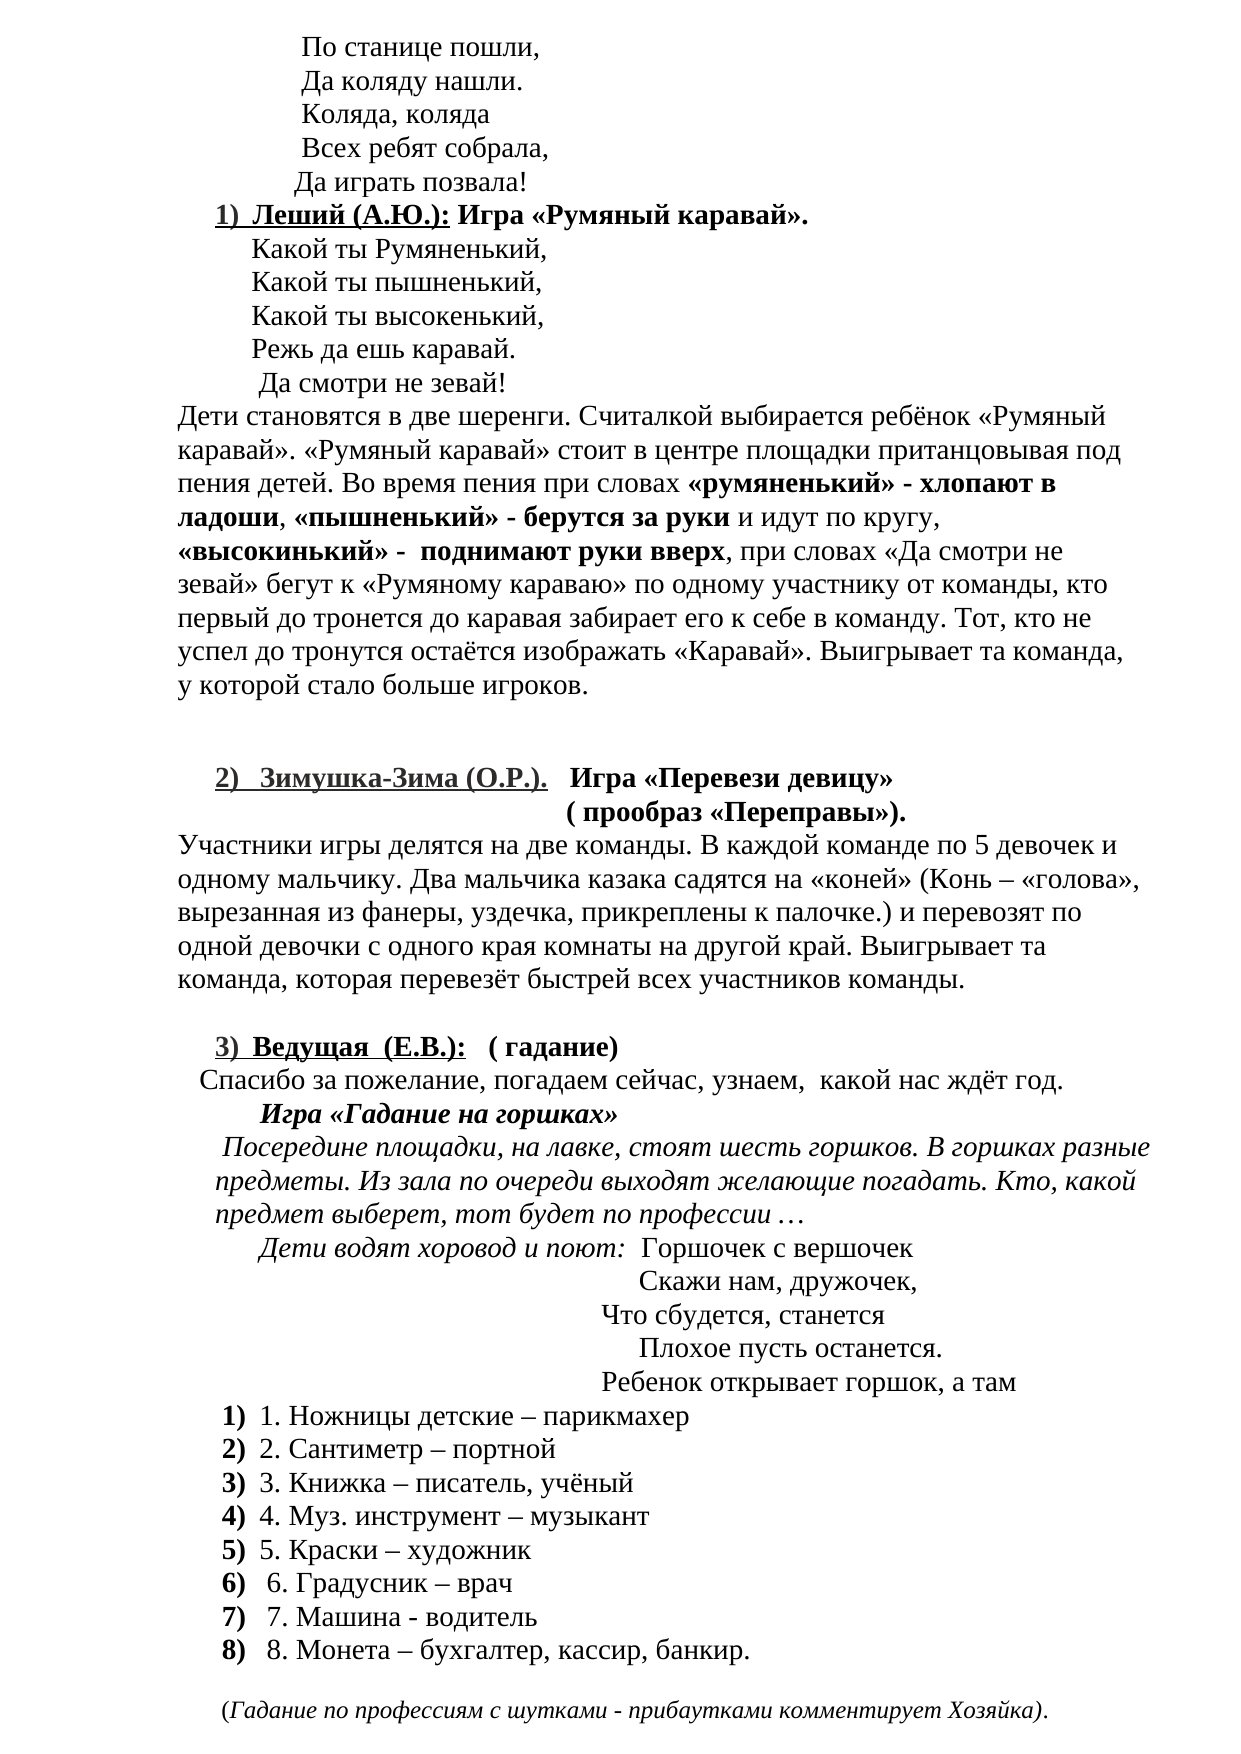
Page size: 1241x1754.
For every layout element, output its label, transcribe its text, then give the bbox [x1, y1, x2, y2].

list Леший (А.Ю.): Игра «Румяный каравай». [457, 197, 1152, 231]
text (Гадание по профессиям с шутками - прибаутками комментирует Хозяйка). [215, 1695, 1152, 1723]
list 2. Сантиметр – портной [222, 1431, 1152, 1465]
list 7. Машина - водитель [222, 1599, 1152, 1632]
text Да коляду нашли. [177, 63, 1152, 97]
list Плохое пусть останется. [252, 1331, 1152, 1364]
text Посередине площадки, на лавке, стоят шесть горшков. В горшках разные предметы. Из зала по очереди выходят желающие погадать. Кто, какой предмет выберет, тот будет по профессии … [215, 1129, 1152, 1230]
text Да играть позвала! [177, 164, 1152, 197]
text Какой ты Румяненький, [251, 231, 1152, 264]
list 1. Ножницы детские – парикмахер [222, 1398, 1152, 1431]
list 3. Книжка – писатель, учёный [222, 1465, 1152, 1498]
text ( прообраз «Переправы»). [252, 794, 1152, 827]
text Коляда, коляда [177, 97, 1152, 130]
list Ведущая (Е.В.): ( гадание) [488, 1029, 1152, 1062]
text Какой ты пышненький, [251, 264, 1152, 298]
list 8. Монета – бухгалтер, кассир, банкир. [222, 1632, 1152, 1666]
list Дети водят хоровод и поют: Горшочек с вершочек [252, 1230, 1152, 1263]
list 6. Градусник – врач [222, 1565, 1152, 1599]
list 4. Муз. инструмент – музыкант [222, 1498, 1152, 1532]
text Всех ребят собрала, [177, 130, 1152, 164]
text Участники игры делятся на две команды. В каждой команде по 5 девочек и одному мальчику. Два мальчика казака садятся на «коней» (Конь – «голова», вырезанная из фанеры, уздечка, прикреплены к палочке.) и перевозят по одной девочки с одного края комнаты на другой край. Выигрывает та команда, которая перевезёт быстрей всех участников команды. [177, 827, 1152, 995]
list 5. Краски – художник [222, 1532, 1152, 1565]
text Да смотри не зевай! [251, 365, 1152, 398]
text Спасибо за пожелание, погадаем сейчас, узнаем, какой нас ждёт год. [177, 1062, 1152, 1096]
text Какой ты высокенький, [251, 298, 1152, 331]
list Скажи нам, дружочек, [252, 1263, 1152, 1297]
list Игра «Гадание на горшках» [252, 1096, 1152, 1129]
text Режь да ешь каравай. [251, 331, 1152, 365]
text Что сбудется, станется [215, 1297, 1152, 1331]
list Ведущая (Е.В.): ( гадание) [215, 1029, 474, 1062]
text Ребенок открывает горшок, а там [215, 1364, 1152, 1398]
text «высокинький» - поднимают руки вверх, при словах «Да смотри не зевай» бегут к «Румяному караваю» по одному участнику от команды, кто первый до тронется до каравая забирает его к себе в команду. Тот, кто не успел до тронутся остаётся изображать «Каравай». Выигрывает та команда, у которой стало больше игроков. [177, 533, 1152, 700]
text По станице пошли, [177, 29, 1152, 63]
text Дети становятся в две шеренги. Считалкой выбирается ребёнок «Румяный каравай». «Румяный каравай» стоит в центре площадки пританцовывая под пения детей. Во время пения при словах «румяненький» - хлопают в ладоши, «пышненький» - берутся за руки и идут по кругу, [177, 398, 1152, 533]
list Зимушка-Зима (О.Р.). Игра «Перевези девицу» [215, 760, 1152, 794]
